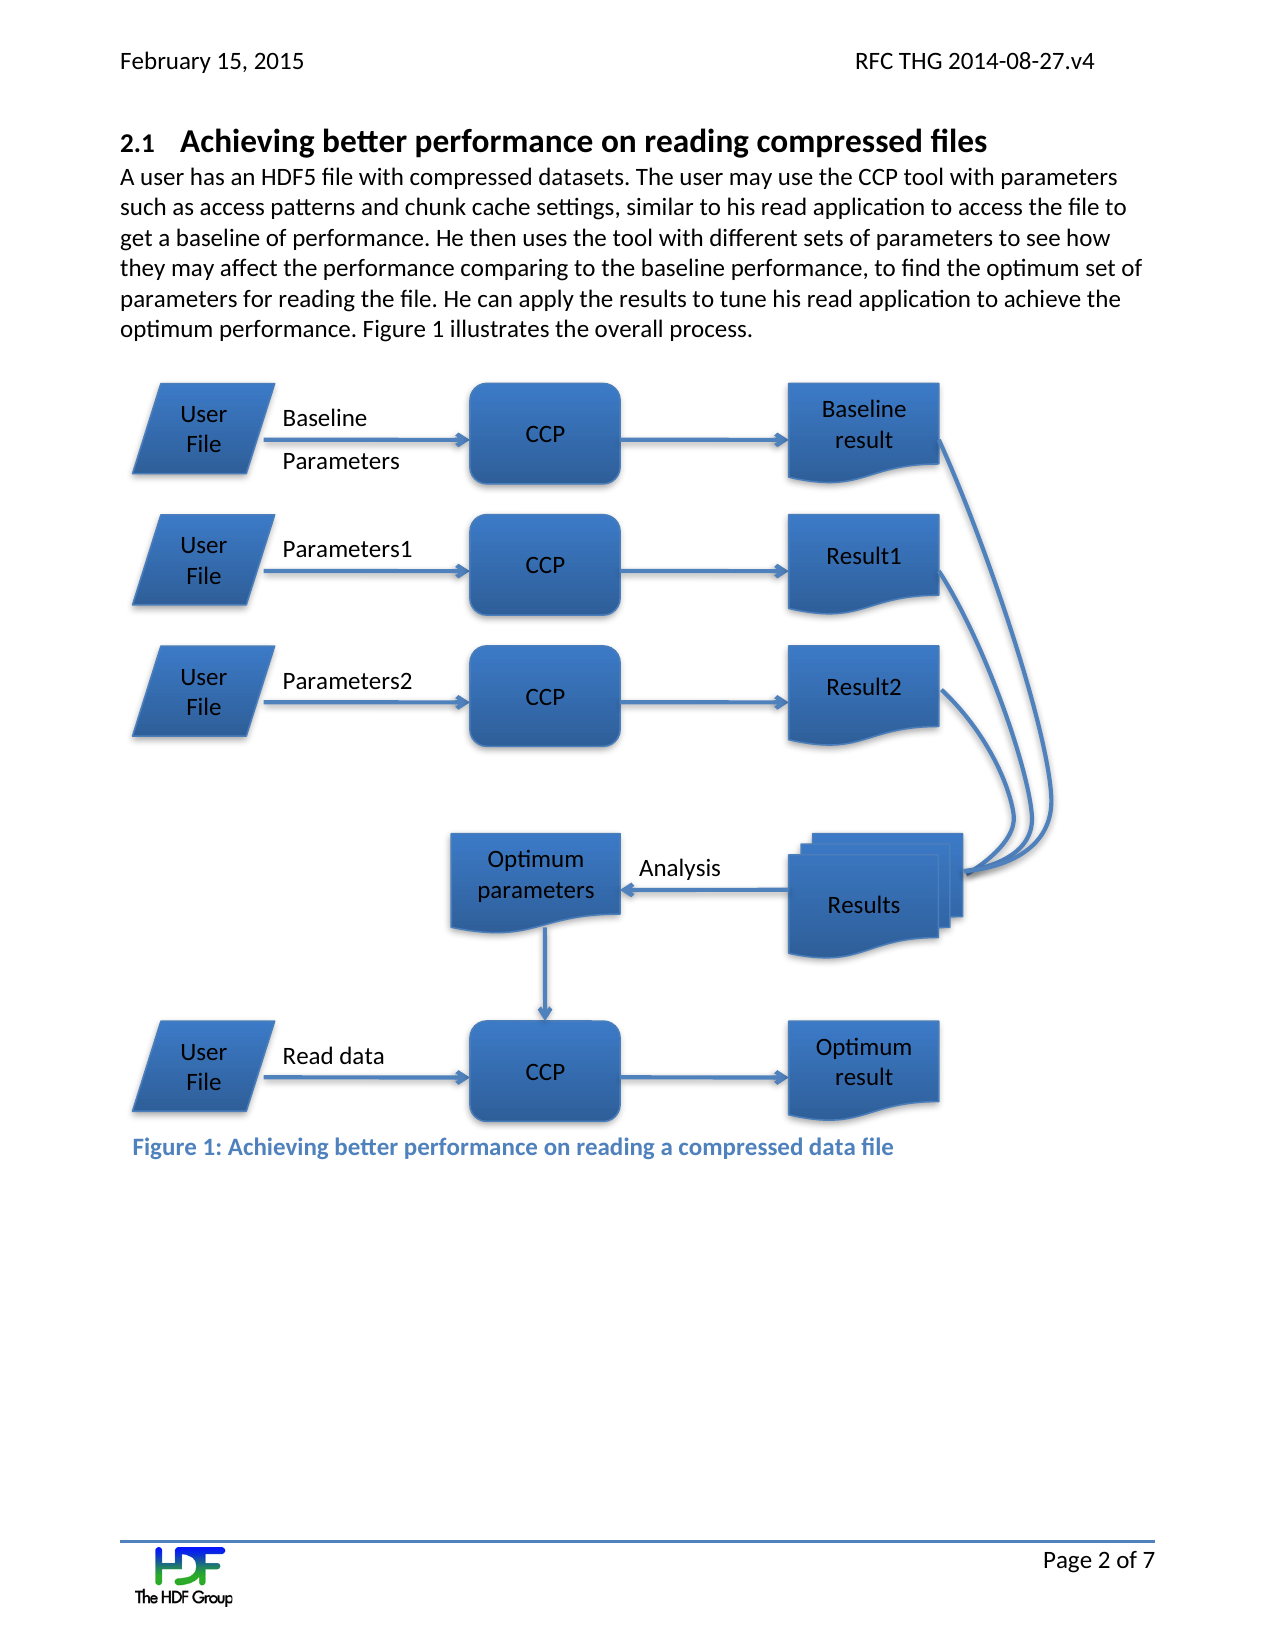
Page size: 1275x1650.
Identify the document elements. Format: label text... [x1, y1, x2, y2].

subtitle Achieving better performance on reading compressed files [120, 120, 1155, 161]
text A user has an HDF5 file with compressed datasets. The user may use the CCP tool with parameters such as access patterns and chunk cache settings, similar to his read application to access the file to get a baseline of performance. He then uses the tool with different sets of parameters to see how they may affect the performance comparing to the baseline performance, to find the optimum set of parameters for reading the file. He can apply the results to tune his read application to achieve the optimum performance. Figure 1 illustrates the overall process. [120, 161, 1155, 344]
picture [135, 1547, 233, 1607]
